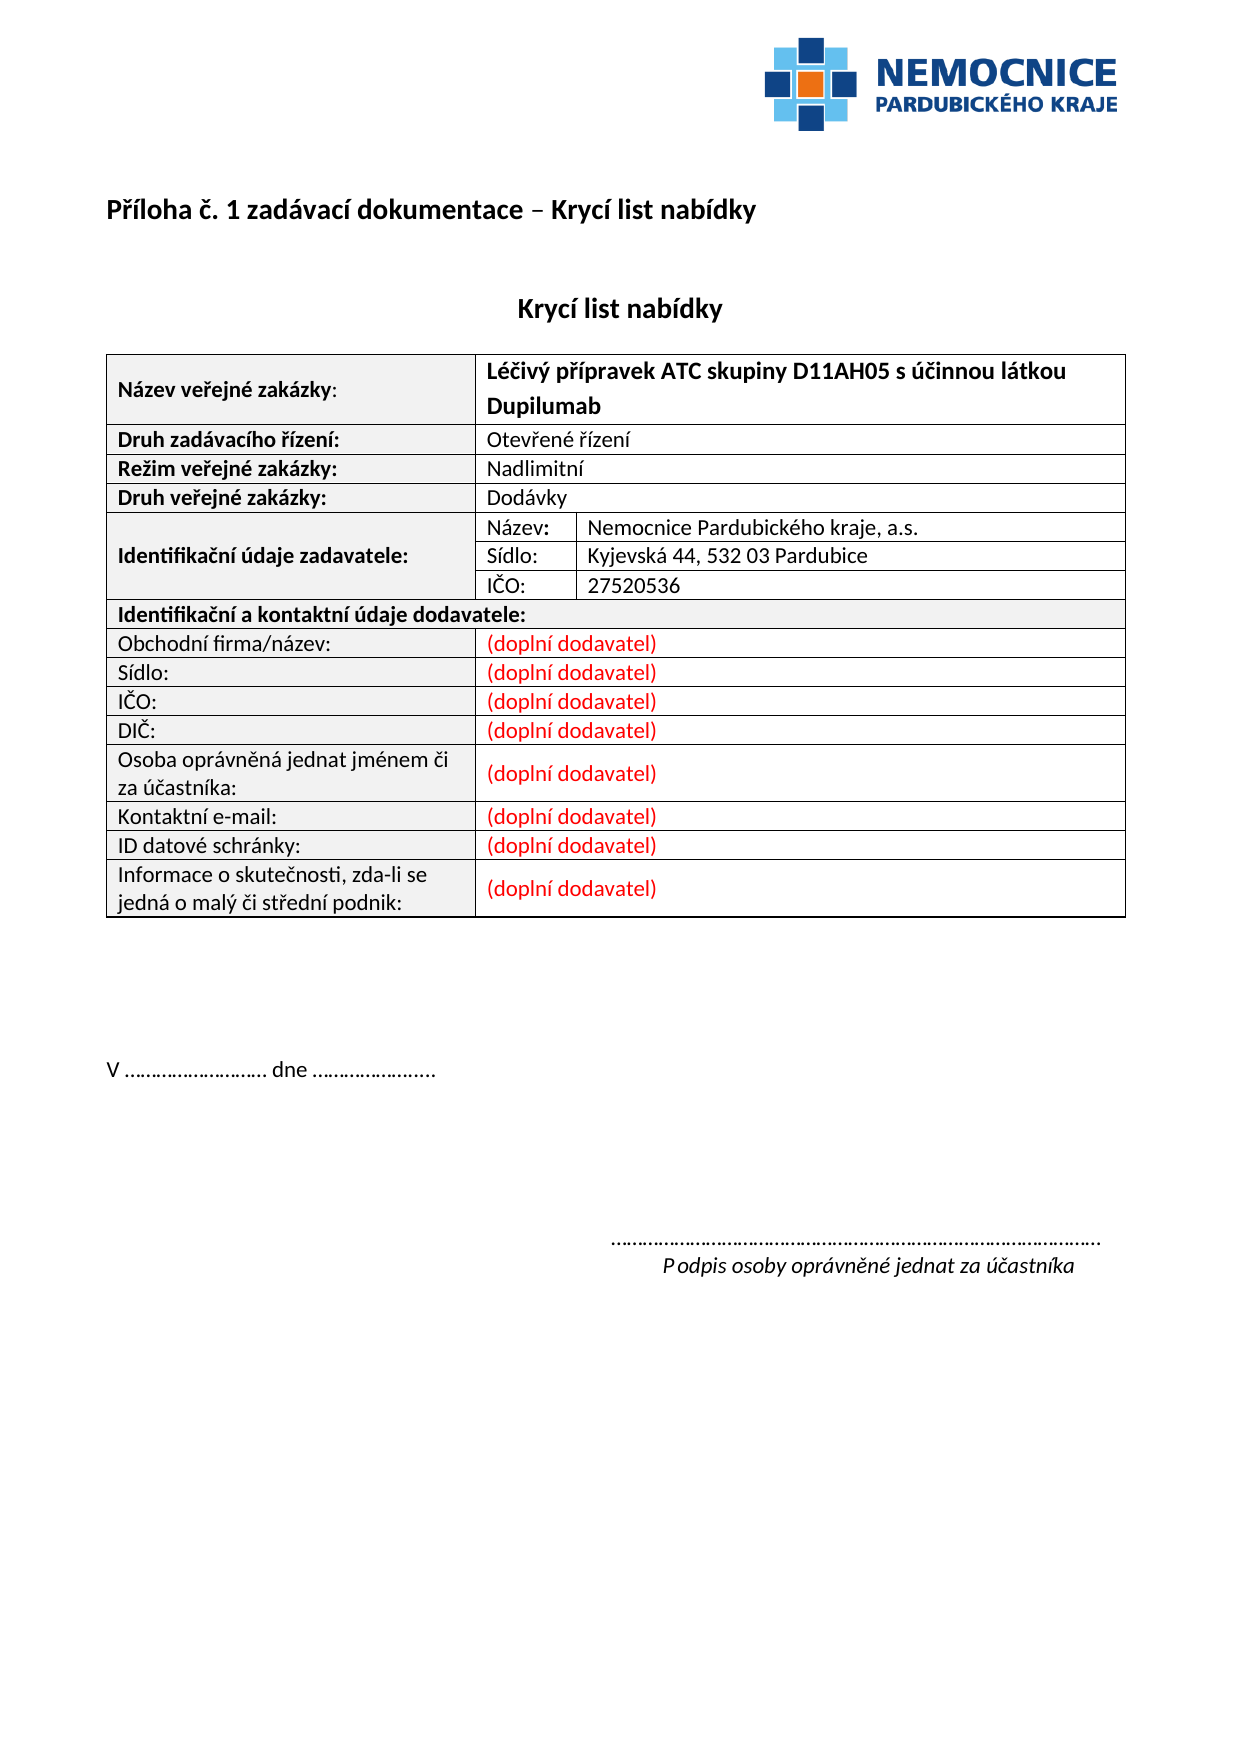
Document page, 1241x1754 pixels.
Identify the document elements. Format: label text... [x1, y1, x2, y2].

table_cell Kyjevská 44, 532 03 Pardubice [577, 542, 1125, 570]
table_header Léčivý přípravek ATC skupiny D11AH05 s účinnou látkou Dupilumab [476, 355, 1125, 424]
text ………………………………………………………………………………… [106, 1223, 1134, 1251]
table_cell Otevřené řízení [476, 425, 1125, 453]
table_cell (doplní dodavatel) [476, 629, 1125, 657]
table_cell (doplní dodavatel) [476, 745, 1125, 801]
table_cell (doplní dodavatel) [476, 716, 1125, 744]
text Příloha č. 1 zadávací dokumentace – Krycí list nabídky [106, 191, 1134, 227]
table_cell IČO: [476, 571, 576, 599]
table_cell Dodávky [476, 484, 1125, 512]
text V ……………………… dne ………………..... [106, 1055, 1134, 1083]
table_cell Obchodní firma/název: [107, 629, 475, 657]
table_cell Nadlimitní [476, 455, 1125, 482]
table_cell Kontaktní e-mail: [107, 802, 475, 830]
text Podpis osoby oprávněné jednat za účastníka [106, 1251, 1134, 1279]
table_cell Identifikační údaje zadavatele: [107, 513, 475, 599]
table_cell (doplní dodavatel) [476, 687, 1125, 715]
picture [763, 37, 1117, 132]
table_cell Druh zadávacího řízení: [107, 425, 475, 453]
table_cell IČO: [107, 687, 475, 715]
table_cell Název: [476, 513, 576, 541]
table_cell (doplní dodavatel) [476, 831, 1125, 859]
table_cell Nemocnice Pardubického kraje, a.s. [577, 513, 1125, 541]
table_cell (doplní dodavatel) [476, 658, 1125, 686]
table_cell Informace o skutečnosti, zda-li se jedná o malý či střední podnik: [107, 860, 475, 916]
table_cell Osoba oprávněná jednat jménem či za účastníka: [107, 745, 475, 801]
table_cell (doplní dodavatel) [476, 860, 1125, 916]
table_cell 27520536 [577, 571, 1125, 599]
table_cell Sídlo: [107, 658, 475, 686]
table_cell Identifikační a kontaktní údaje dodavatele: [107, 600, 1125, 628]
table_cell (doplní dodavatel) [476, 802, 1125, 830]
table_cell Druh veřejné zakázky: [107, 484, 475, 512]
table_cell Sídlo: [476, 542, 576, 570]
text Krycí list nabídky [106, 290, 1134, 326]
table_cell Režim veřejné zakázky: [107, 455, 475, 482]
table_cell ID datové schránky: [107, 831, 475, 859]
table_cell DIČ: [107, 716, 475, 744]
table_header Název veřejné zakázky: [107, 355, 475, 424]
